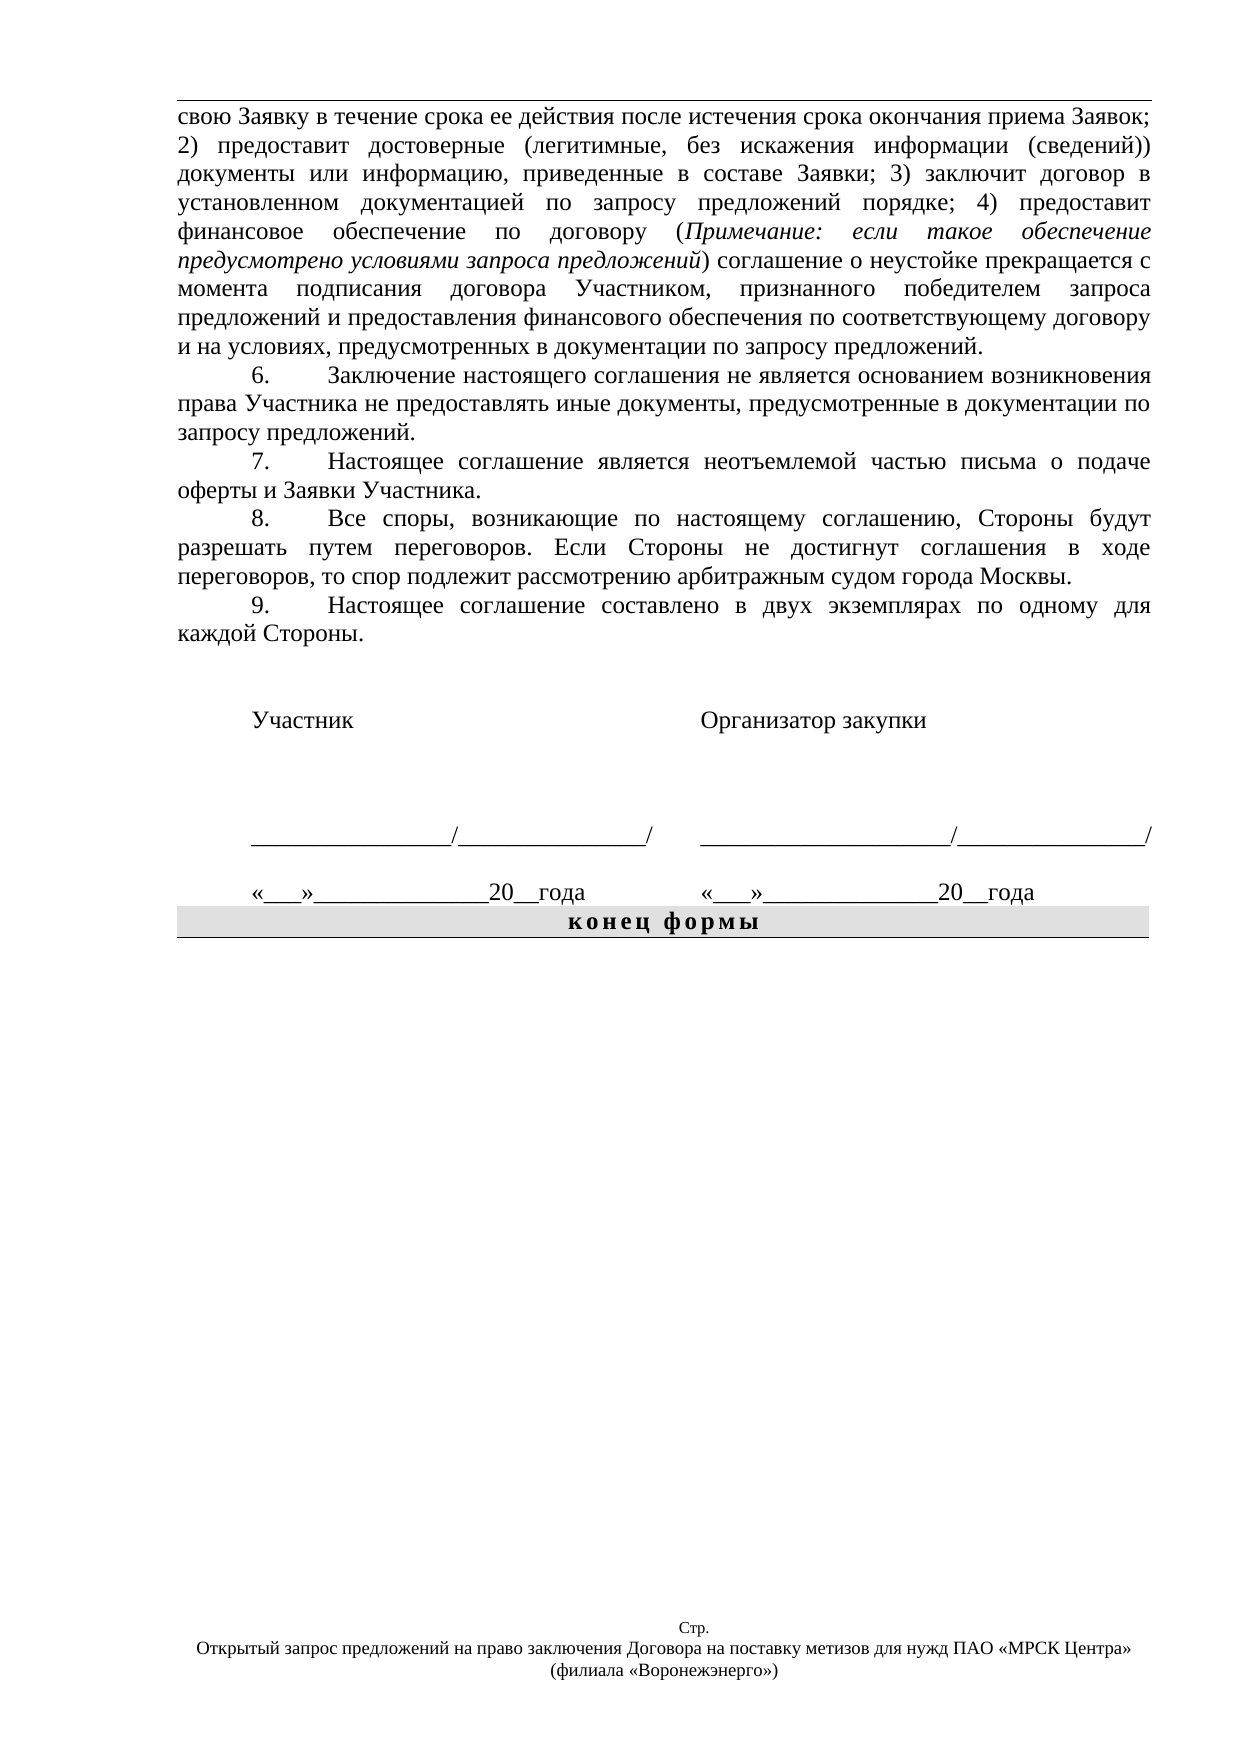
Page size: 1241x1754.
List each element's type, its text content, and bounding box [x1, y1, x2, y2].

table_cell ____________________/_______________/ «___»______________20__года [689, 734, 1163, 906]
list Все споры, возникающие по настоящему соглашению, Стороны будут разрешать путем переговоров. Если Стороны не достигнут соглашения в ходе переговоров, то спор подлежит рассмотрению арбитражным судом города Москвы. [177, 503, 1152, 590]
table_cell ________________/_______________/ «___»______________20__года [240, 734, 689, 906]
list Настоящее соглашение является неотъемлемой частью письма о подаче оферты и Заявки Участника. [177, 446, 1152, 503]
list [177, 101, 1152, 360]
text конец формы [177, 906, 1149, 937]
table_header Организатор закупки [689, 705, 1163, 733]
list Заключение настоящего соглашения не является основанием возникновения права Участника не предоставлять иные документы, предусмотренные в документации по запросу предложений. [177, 360, 1152, 446]
table_header Участник [240, 705, 689, 733]
list Настоящее соглашение составлено в двух экземплярах по одному для каждой Стороны. [177, 590, 1152, 647]
